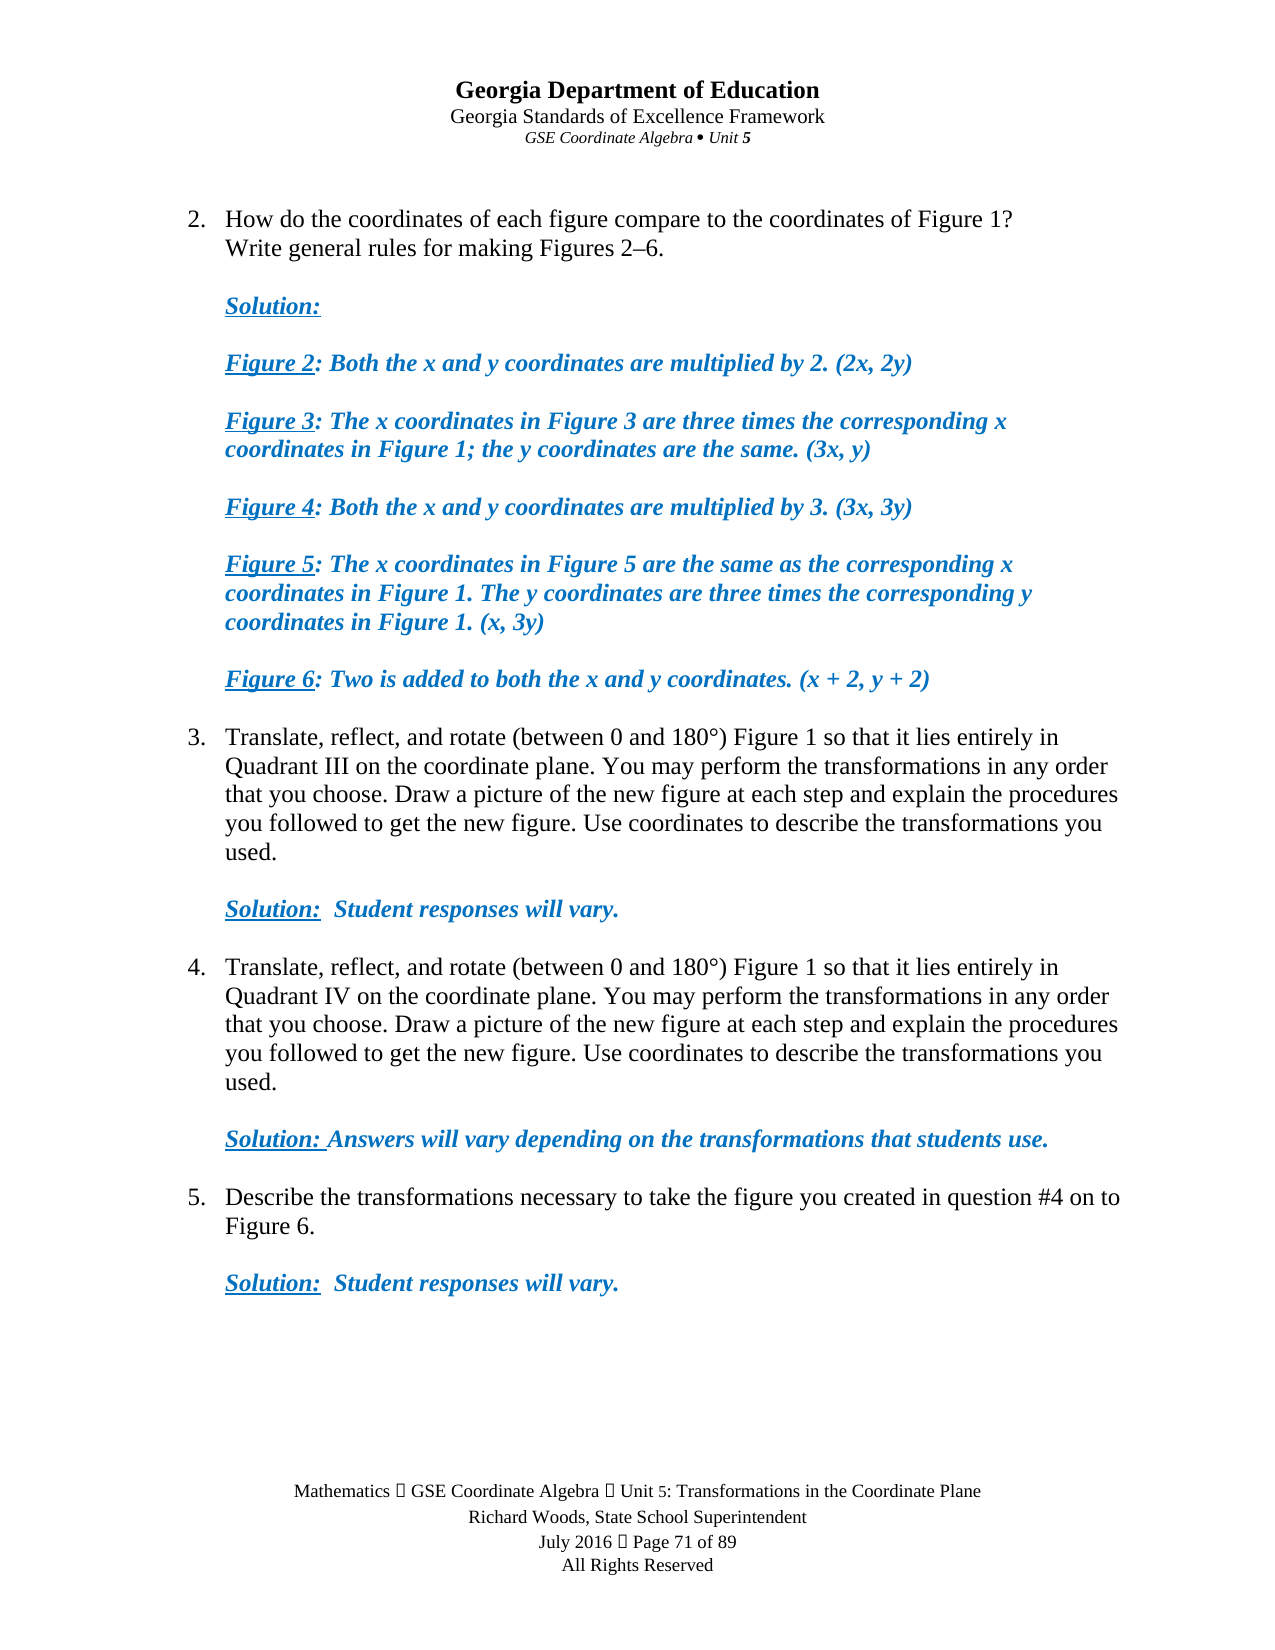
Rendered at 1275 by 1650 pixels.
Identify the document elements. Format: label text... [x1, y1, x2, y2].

text Solution: Student responses will vary. [225, 894, 1125, 923]
list Translate, reflect, and rotate (between 0 and 180°) Figure 1 so that it lies entirely in Quadrant IV on the coordinate plane. You may perform the transformations in any order that you choose. Draw a picture of the new figure at each step and explain the procedures you followed to get the new figure. Use coordinates to describe the transformations you used. [187, 952, 1125, 1096]
text Figure 5: The x coordinates in Figure 5 are the same as the corresponding x coordinates in Figure 1. The y coordinates are three times the corresponding y coordinates in Figure 1. (x, 3y) [225, 549, 1125, 636]
text Figure 6: Two is added to both the x and y coordinates. (x + 2, y + 2) [150, 664, 1125, 693]
list Describe the transformations necessary to take the figure you created in question #4 on to Figure 6. [187, 1182, 1125, 1239]
list How do the coordinates of each figure compare to the coordinates of Figure 1? Write general rules for making Figures 2–6. [187, 204, 1125, 262]
text Solution: [225, 291, 1125, 319]
text Solution: Student responses will vary. [225, 1268, 1125, 1297]
text Figure 3: The x coordinates in Figure 3 are three times the corresponding x coordinates in Figure 1; the y coordinates are the same. (3x, y) [225, 406, 1125, 463]
text Solution: Answers will vary depending on the transformations that students use. [225, 1124, 1125, 1153]
list Translate, reflect, and rotate (between 0 and 180°) Figure 1 so that it lies entirely in Quadrant III on the coordinate plane. You may perform the transformations in any order that you choose. Draw a picture of the new figure at each step and explain the procedures you followed to get the new figure. Use coordinates to describe the transformations you used. [187, 722, 1125, 866]
text Figure 2: Both the x and y coordinates are multiplied by 2. (2x, 2y) [150, 348, 1125, 377]
text Figure 4: Both the x and y coordinates are multiplied by 3. (3x, 3y) [150, 492, 1125, 521]
